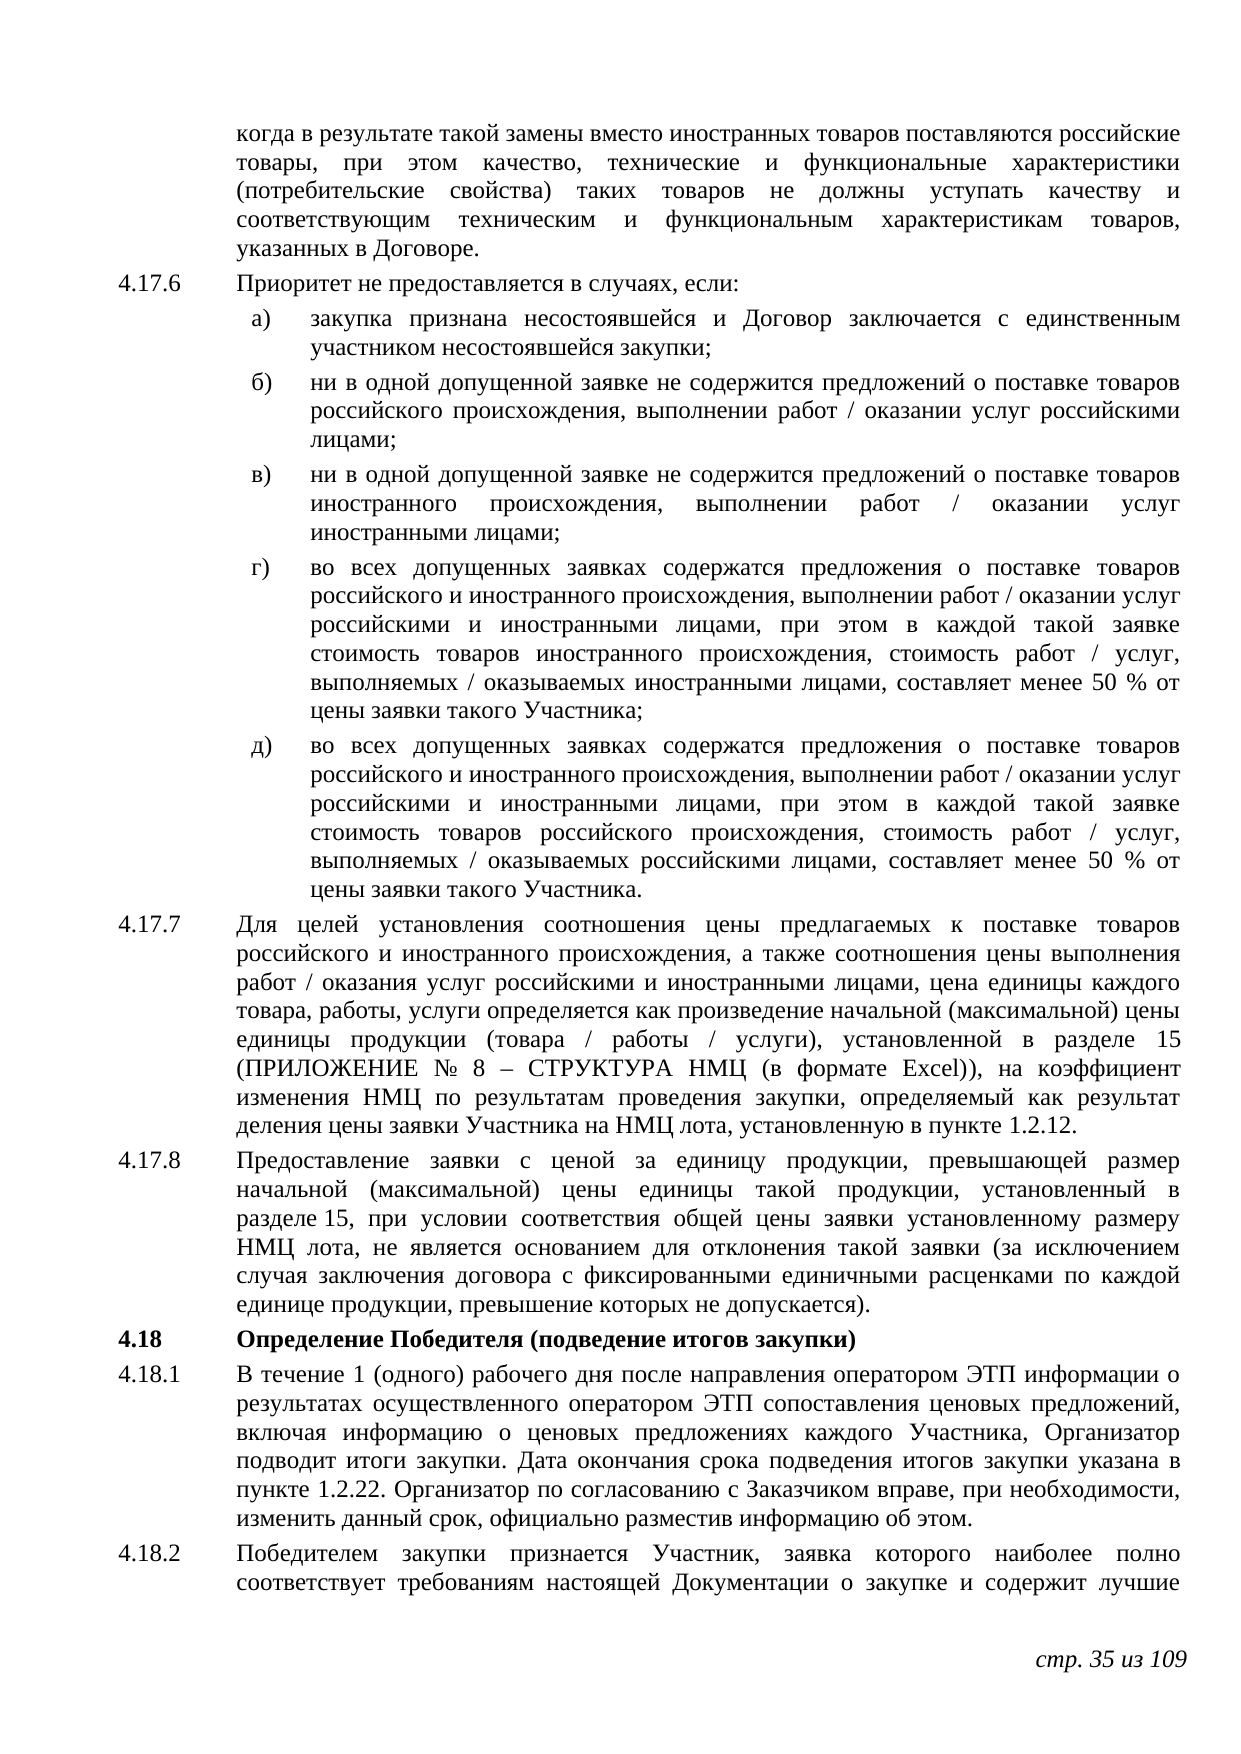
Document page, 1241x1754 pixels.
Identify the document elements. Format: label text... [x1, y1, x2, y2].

text во всех допущенных заявках содержатся предложения о поставке товаров российского и иностранного происхождения, выполнении работ / оказании услуг российскими и иностранными лицами, при этом в каждой такой заявке стоимость товаров иностранного происхождения, стоимость работ / услуг, выполняемых / оказываемых иностранными лицами, составляет менее 50 % от цены заявки такого Участника; [251, 552, 1181, 724]
text ни в одной допущенной заявке не содержится предложений о поставке товаров иностранного происхождения, выполнении работ / оказании услуг иностранными лицами; [251, 459, 1181, 546]
text закупка признана несостоявшейся и Договор заключается с единственным участником несостоявшейся закупки; [251, 303, 1181, 361]
text Предоставление заявки с ценой за единицу продукции, превышающей размер начальной (максимальной) цены единицы такой продукции, установленный в разделе 15, при условии соответствия общей цены заявки установленному размеру НМЦ лота, не является основанием для отклонения такой заявки (за исключением случая заключения договора с фиксированными единичными расценками по каждой единице продукции, превышение которых не допускается). [118, 1146, 1181, 1318]
text Приоритет не предоставляется в случаях, если: [118, 268, 1181, 297]
text Для целей установления соотношения цены предлагаемых к поставке товаров российского и иностранного происхождения, а также соотношения цены выполнения работ / оказания услуг российскими и иностранными лицами, цена единицы каждого товара, работы, услуги определяется как произведение начальной (максимальной) цены единицы продукции (товара / работы / услуги), установленной в разделе 15 (ПРИЛОЖЕНИЕ № 8 – СТРУКТУРА НМЦ (в формате Excel)), на коэффициент изменения НМЦ по результатам проведения закупки, определяемый как результат деления цены заявки Участника на НМЦ лота, установленную в пункте 1.2.12. [118, 909, 1181, 1139]
subtitle Определение Победителя (подведение итогов закупки) [118, 1324, 1181, 1353]
text ни в одной допущенной заявке не содержится предложений о поставке товаров российского происхождения, выполнении работ / оказании услуг российскими лицами; [251, 367, 1181, 453]
text В течение 1 (одного) рабочего дня после направления оператором ЭТП информации о результатах осуществленного оператором ЭТП сопоставления ценовых предложений, включая информацию о ценовых предложениях каждого Участника, Организатор подводит итоги закупки. Дата окончания срока подведения итогов закупки указана в пункте 1.2.22. Организатор по согласованию с Заказчиком вправе, при необходимости, изменить данный срок, официально разместив информацию об этом. [118, 1359, 1181, 1532]
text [118, 1538, 1181, 1596]
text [118, 118, 1181, 262]
text во всех допущенных заявках содержатся предложения о поставке товаров российского и иностранного происхождения, выполнении работ / оказании услуг российскими и иностранными лицами, при этом в каждой такой заявке стоимость товаров российского происхождения, стоимость работ / услуг, выполняемых / оказываемых российскими лицами, составляет менее 50 % от цены заявки такого Участника. [251, 731, 1181, 903]
